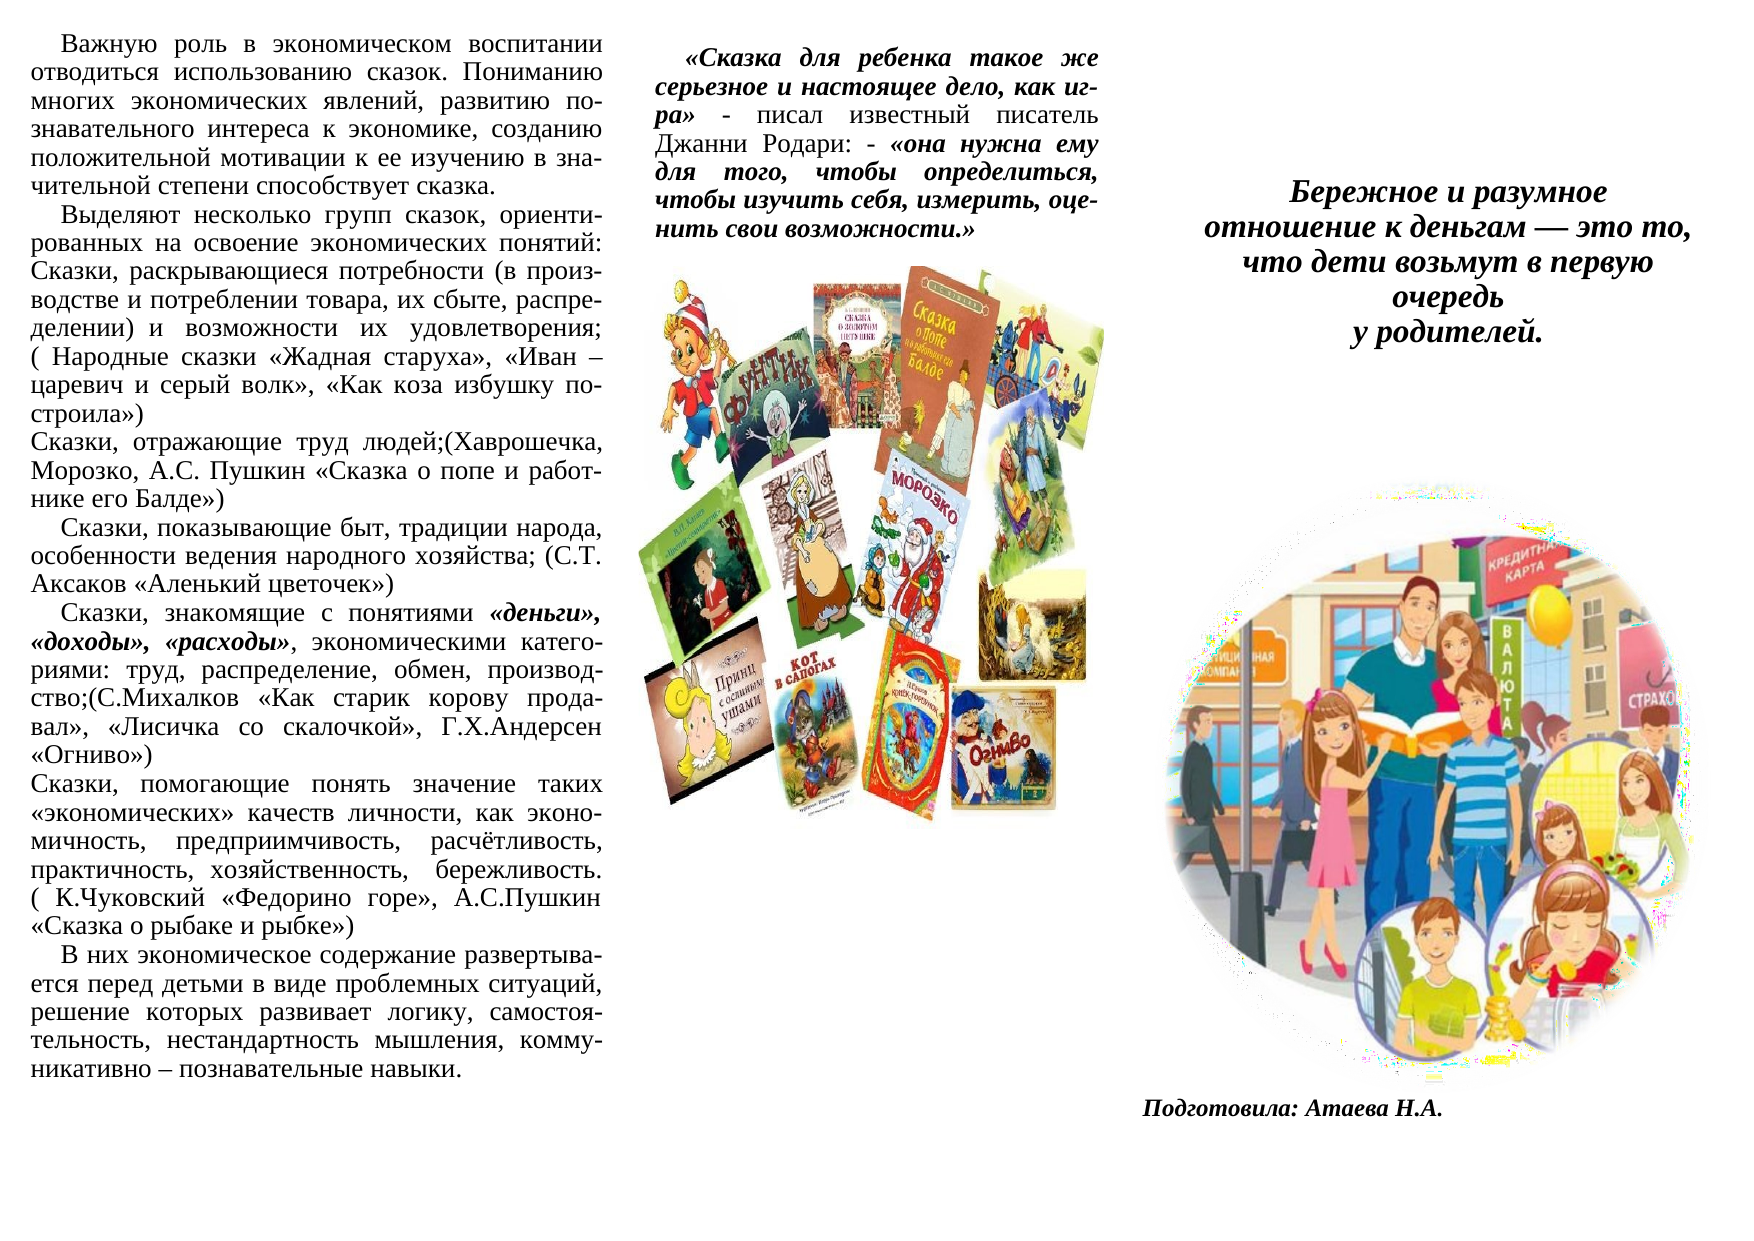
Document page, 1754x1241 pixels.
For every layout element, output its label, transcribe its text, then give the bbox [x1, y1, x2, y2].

picture [1154, 476, 1711, 1093]
text «Сказка о рыбаке и рыбке») [30, 912, 607, 940]
picture [638, 266, 1104, 829]
text Сказки, отражающие труд людей;(Хаврошечка, Морозко, А.С. Пушкин «Сказка о попе и работ- нике его Балде») [30, 428, 603, 513]
text Сказки, помогающие понять значение таких [30, 769, 607, 798]
text Важную роль в экономическом воспитании отводиться использованию сказок. Пониманию многих экономических явлений, развитию по- знавательного интереса к экономике, созданию положительной мотивации к ее изучению в зна- чительной степени способствует сказка. [30, 30, 603, 200]
text Сказки, знакомящие с понятиями «деньги», [60, 599, 607, 627]
text Выделяют несколько групп сказок, ориенти- рованных на освоение экономических понятий: Сказки, раскрывающиеся потребности (в произ- водстве и потреблении товара, их сбыте, распре- делении) и возможности их удовлетворения; ( Народные сказки «Жадная старуха», «Иван – царевич и серый волк», «Как коза избушку по- строила») [30, 200, 603, 428]
text Сказки, показывающие быт, традиции народа, особенности ведения народного хозяйства; (С.Т. Аксаков «Аленький цветочек») [30, 513, 603, 599]
text «Огниво») [30, 741, 607, 769]
text В них экономическое содержание развертыва- ется перед детьми в виде проблемных ситуаций, решение которых развивает логику, самостоя- тельность, нестандартность мышления, комму- никативно – познавательные навыки. [30, 941, 603, 1083]
text Бережное и разумное отношение к деньгам — это то, что дети возьмут в первую очередь [1200, 175, 1697, 314]
text у родителей. [1200, 314, 1697, 350]
text «Сказка для ребенка такое же серьезное и настоящее дело, как иг- ра» - писал известный писатель Джанни Родари: - «она нужна ему для того, чтобы определиться, чтобы изучить себя, измерить, оце- нить свои возможности.» [655, 44, 1099, 243]
text «экономических» качеств личности, как эконо- мичность, предприимчивость, расчётливость, практичность, хозяйственность, бережливость. ( К.Чуковский «Федорино горе», А.С.Пушкин [30, 799, 603, 912]
text «доходы», «расходы», экономическими катего- риями: труд, распределение, обмен, производ- ство;(С.Михалков «Как старик корову прода- вал», «Лисичка со скалочкой», Г.Х.Андерсен [30, 627, 603, 741]
